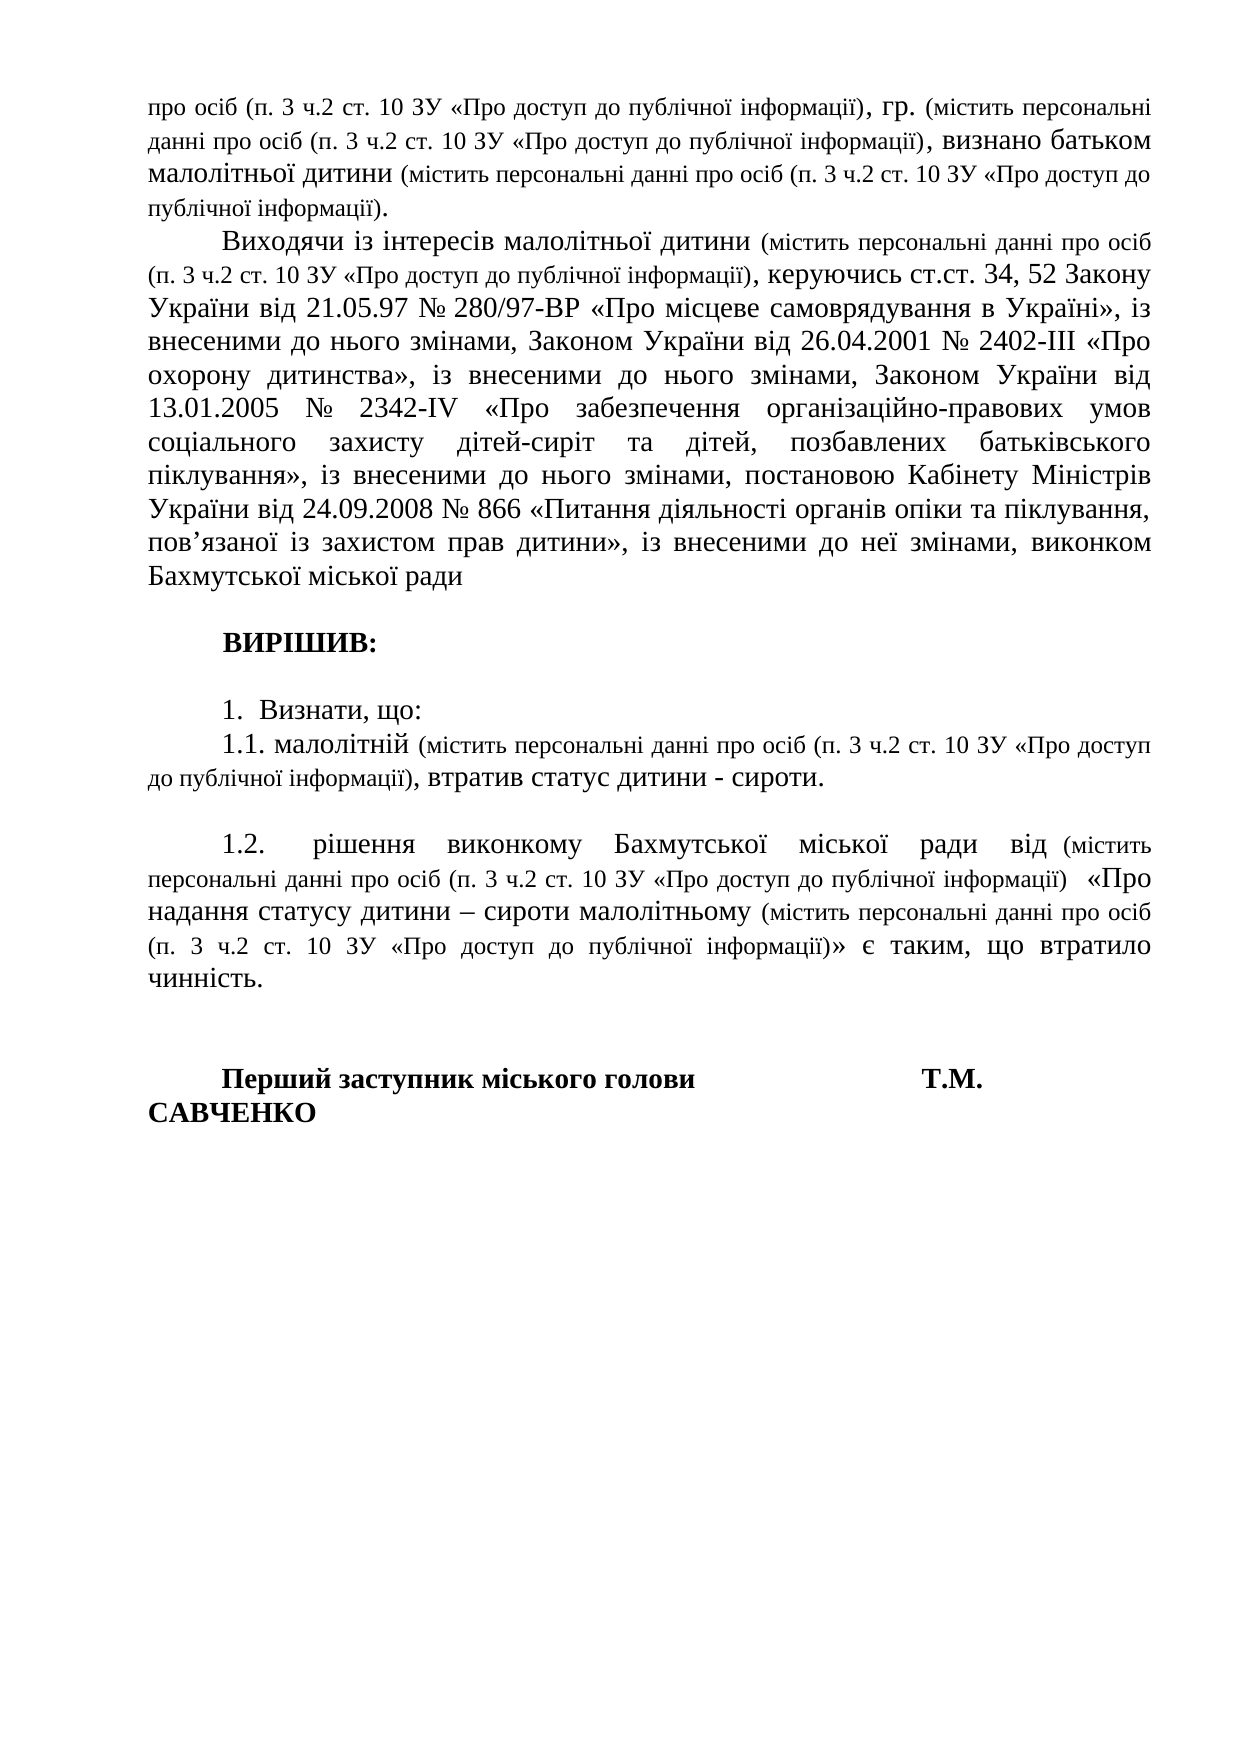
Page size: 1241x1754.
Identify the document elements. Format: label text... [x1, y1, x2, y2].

text 1.1. малолітній (містить персональні данні про осіб (п. 3 ч.2 ст. 10 ЗУ «Про доступ до публічної інформації), втратив статус дитини - сироти. [148, 726, 1152, 793]
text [148, 88, 1152, 223]
text ВИРІШИВ: [148, 625, 1152, 659]
text Виходячи із інтересів малолітньої дитини (містить персональні данні про осіб (п. 3 ч.2 ст. 10 ЗУ «Про доступ до публічної інформації), керуючись ст.ст. 34, 52 Закону України від 21.05.97 № 280/97-ВР «Про місцеве самоврядування в Україні», із внесеними до нього змінами, Законом України від 26.04.2001 № 2402-ІІІ «Про охорону дитинства», із внесеними до нього змінами, Законом України від 13.01.2005 № 2342-ІV «Про забезпечення організаційно-правових умов соціального захисту дітей-сиріт та дітей, позбавлених батьківського піклування», із внесеними до нього змінами, постановою Кабінету Міністрів України від 24.09.2008 № 866 «Питання діяльності органів опіки та піклування, пов’язаної із захистом прав дитини», із внесеними до неї змінами, виконком Бахмутської міської ради [148, 223, 1152, 592]
text 1.2. рішення виконкому Бахмутської міської ради від (містить персональні данні про осіб (п. 3 ч.2 ст. 10 ЗУ «Про доступ до публічної інформації) «Про надання статусу дитини – сироти малолітньому (містить персональні данні про осіб (п. 3 ч.2 ст. 10 ЗУ «Про доступ до публічної інформації)» є таким, що втратило чинність. [148, 826, 1152, 994]
list Визнати, що: [221, 692, 1152, 726]
text Перший заступник міського голови Т.М. САВЧЕНКО [148, 1061, 1152, 1128]
